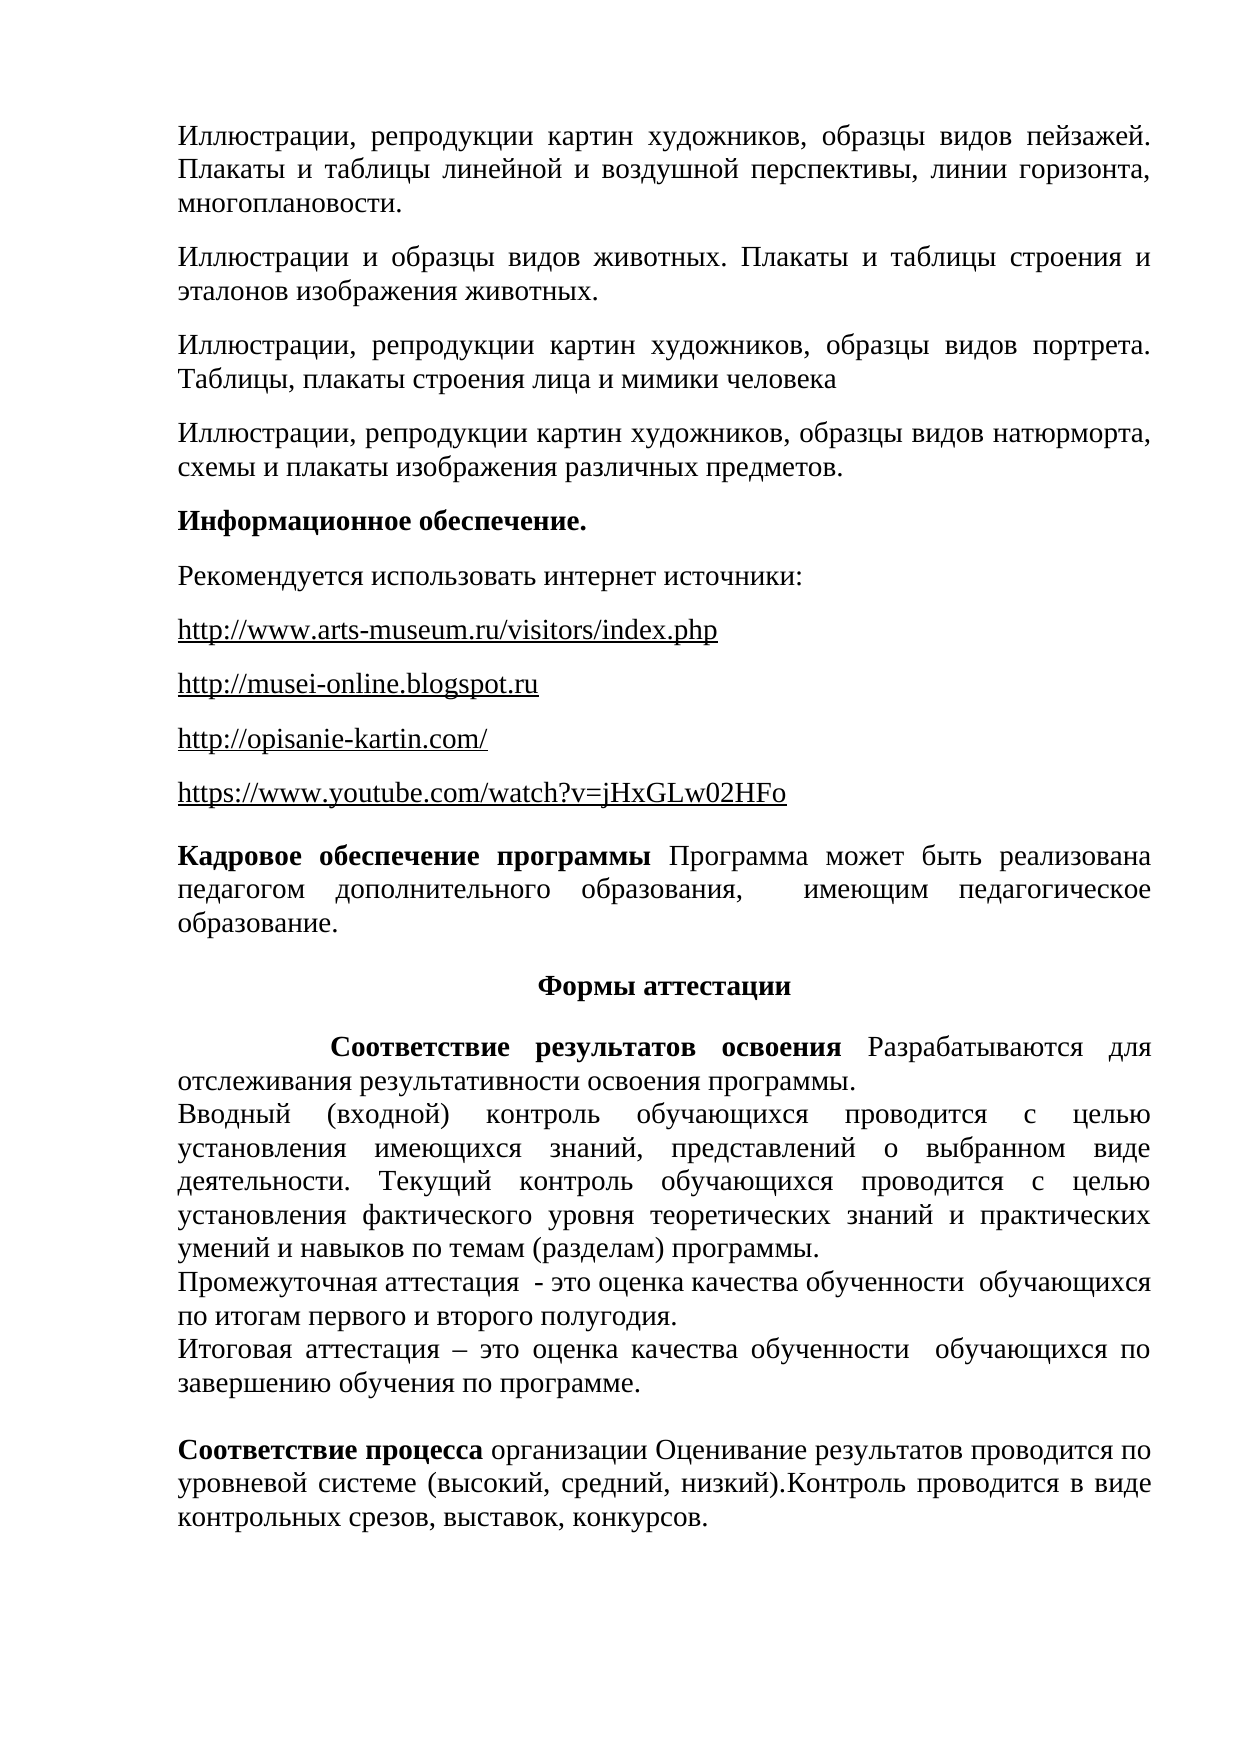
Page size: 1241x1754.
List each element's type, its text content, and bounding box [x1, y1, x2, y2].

text Информационное обеспечение. [177, 503, 1152, 537]
text Формы аттестации [177, 968, 1152, 1001]
text http://www.arts-museum.ru/visitors/index.php [177, 612, 1152, 646]
text Иллюстрации и образцы видов животных. Плакаты и таблицы строения и эталонов изображения животных. [177, 239, 1152, 307]
text http://musei-online.blogspot.ru [177, 666, 1152, 700]
text Итоговая аттестация – это оценка качества обученности обучающихся по завершению обучения по программе. [177, 1331, 1152, 1398]
text Соответствие процесса организации Оценивание результатов проводится по уровневой системе (высокий, средний, низкий).Контроль проводится в виде контрольных срезов, выставок, конкурсов. [177, 1432, 1152, 1532]
text Промежуточная аттестация - это оценка качества обученности обучающихся по итогам первого и второго полугодия. [177, 1264, 1152, 1331]
text Вводный (входной) контроль обучающихся проводится с целью установления имеющихся знаний, представлений о выбранном виде деятельности. Текущий контроль обучающихся проводится с целью установления фактического уровня теоретических знаний и практических умений и навыков по темам (разделам) программы. [177, 1096, 1152, 1264]
text https://www.youtube.com/watch?v=jHxGLw02HFo [177, 775, 1152, 809]
text Соответствие результатов освоения Разрабатываются для отслеживания результативности освоения программы. [177, 1029, 1152, 1096]
text Иллюстрации, репродукции картин художников, образцы видов портрета. Таблицы, плакаты строения лица и мимики человека [177, 327, 1152, 394]
text Иллюстрации, репродукции картин художников, образцы видов пейзажей. Плакаты и таблицы линейной и воздушной перспективы, линии горизонта, многоплановости. [177, 118, 1152, 219]
text http://opisanie-kartin.com/ [177, 721, 1152, 754]
text Рекомендуется использовать интернет источники: [177, 558, 1152, 591]
text Иллюстрации, репродукции картин художников, образцы видов натюрморта, схемы и плакаты изображения различных предметов. [177, 415, 1152, 482]
text Кадровое обеспечение программы Программа может быть реализована педагогом дополнительного образования, имеющим педагогическое образование. [177, 838, 1152, 938]
